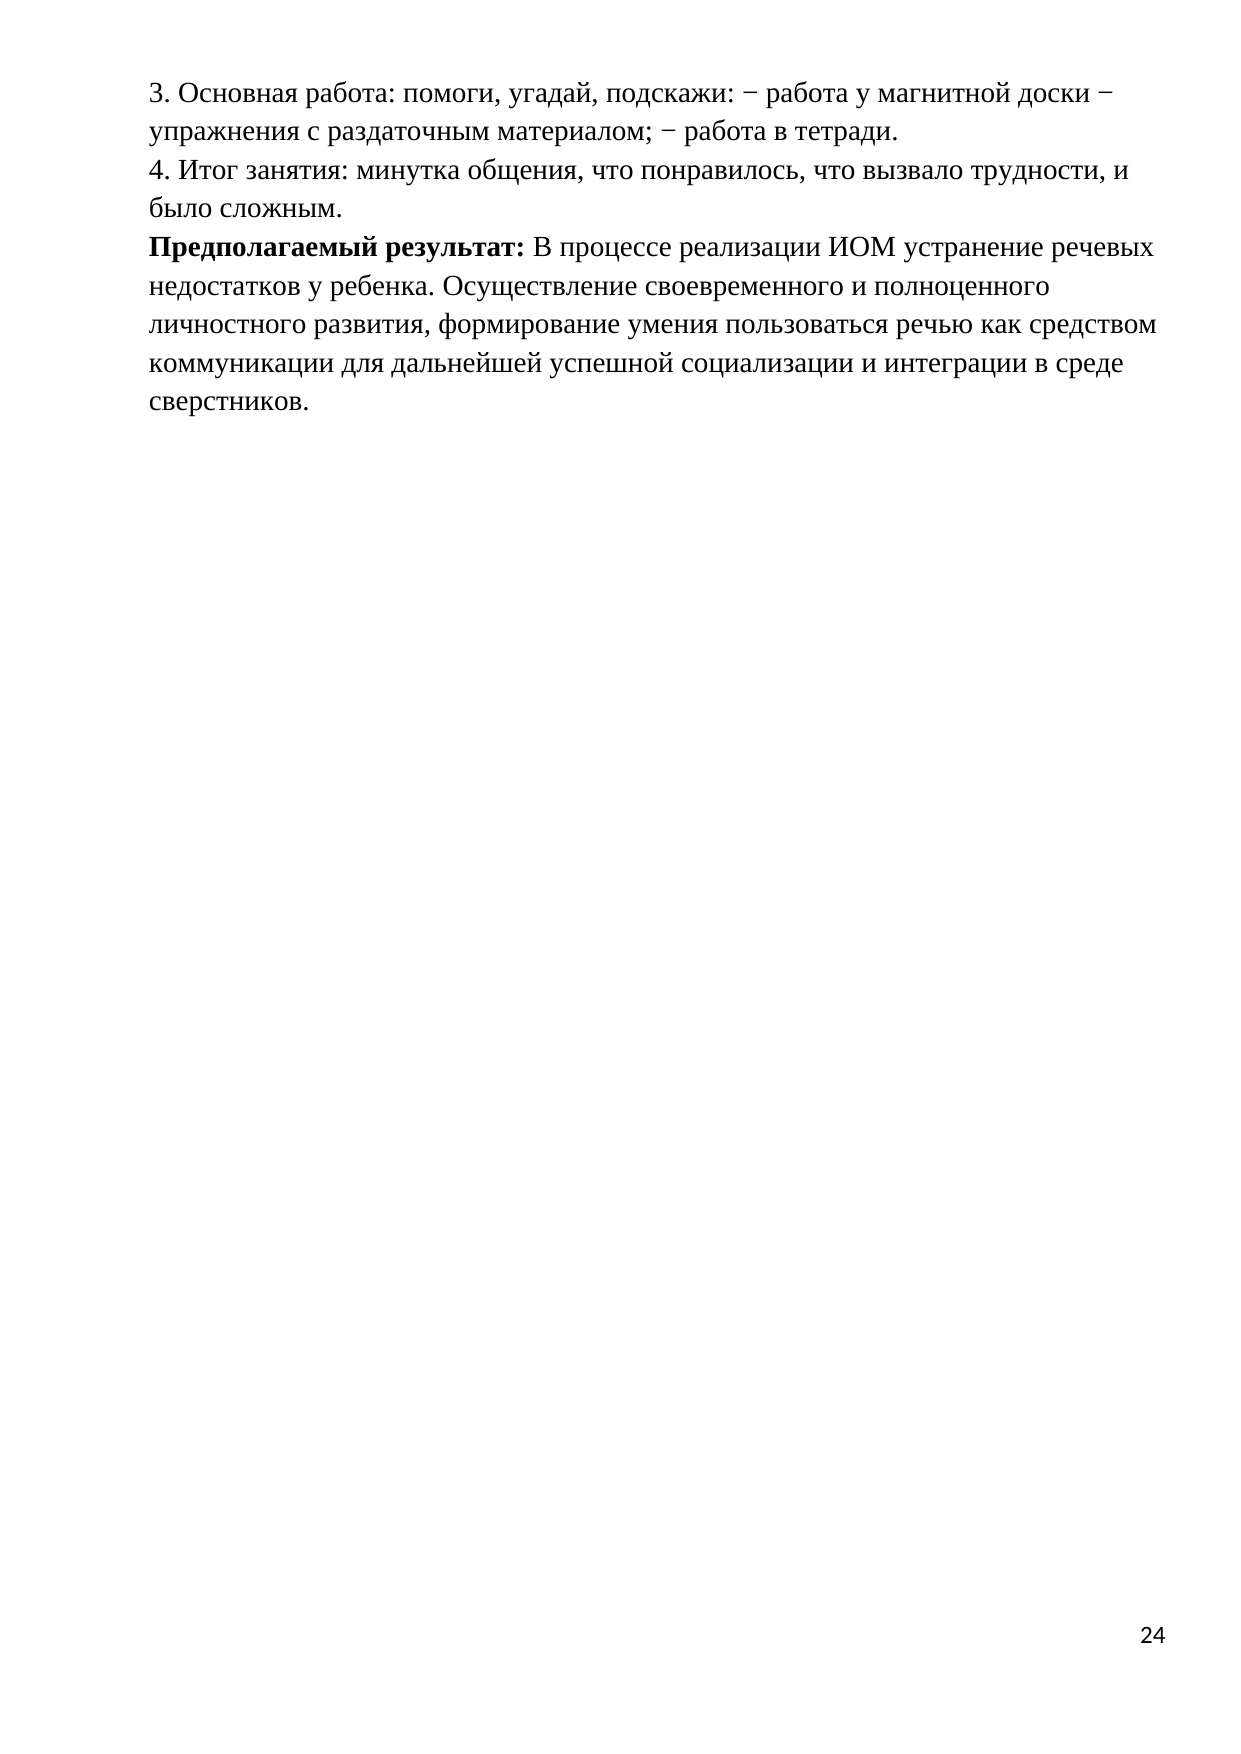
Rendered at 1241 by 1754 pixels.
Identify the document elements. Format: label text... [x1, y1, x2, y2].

text 3. Основная работа: помоги, угадай, подскажи: − работа у магнитной доски − упражнения с раздаточным материалом; − работа в тетради. [75, 75, 1165, 147]
text Предполагаемый результат: В процессе реализации ИОМ устранение речевых недостатков у ребенка. Осуществление своевременного и полноценного личностного развития, формирование умения пользоваться речью как средством коммуникации для дальнейшей успешной социализации и интеграции в среде сверстников. [75, 229, 1165, 417]
text 4. Итог занятия: минутка общения, что понравилось, что вызвало трудности, и было сложным. [75, 152, 1165, 224]
